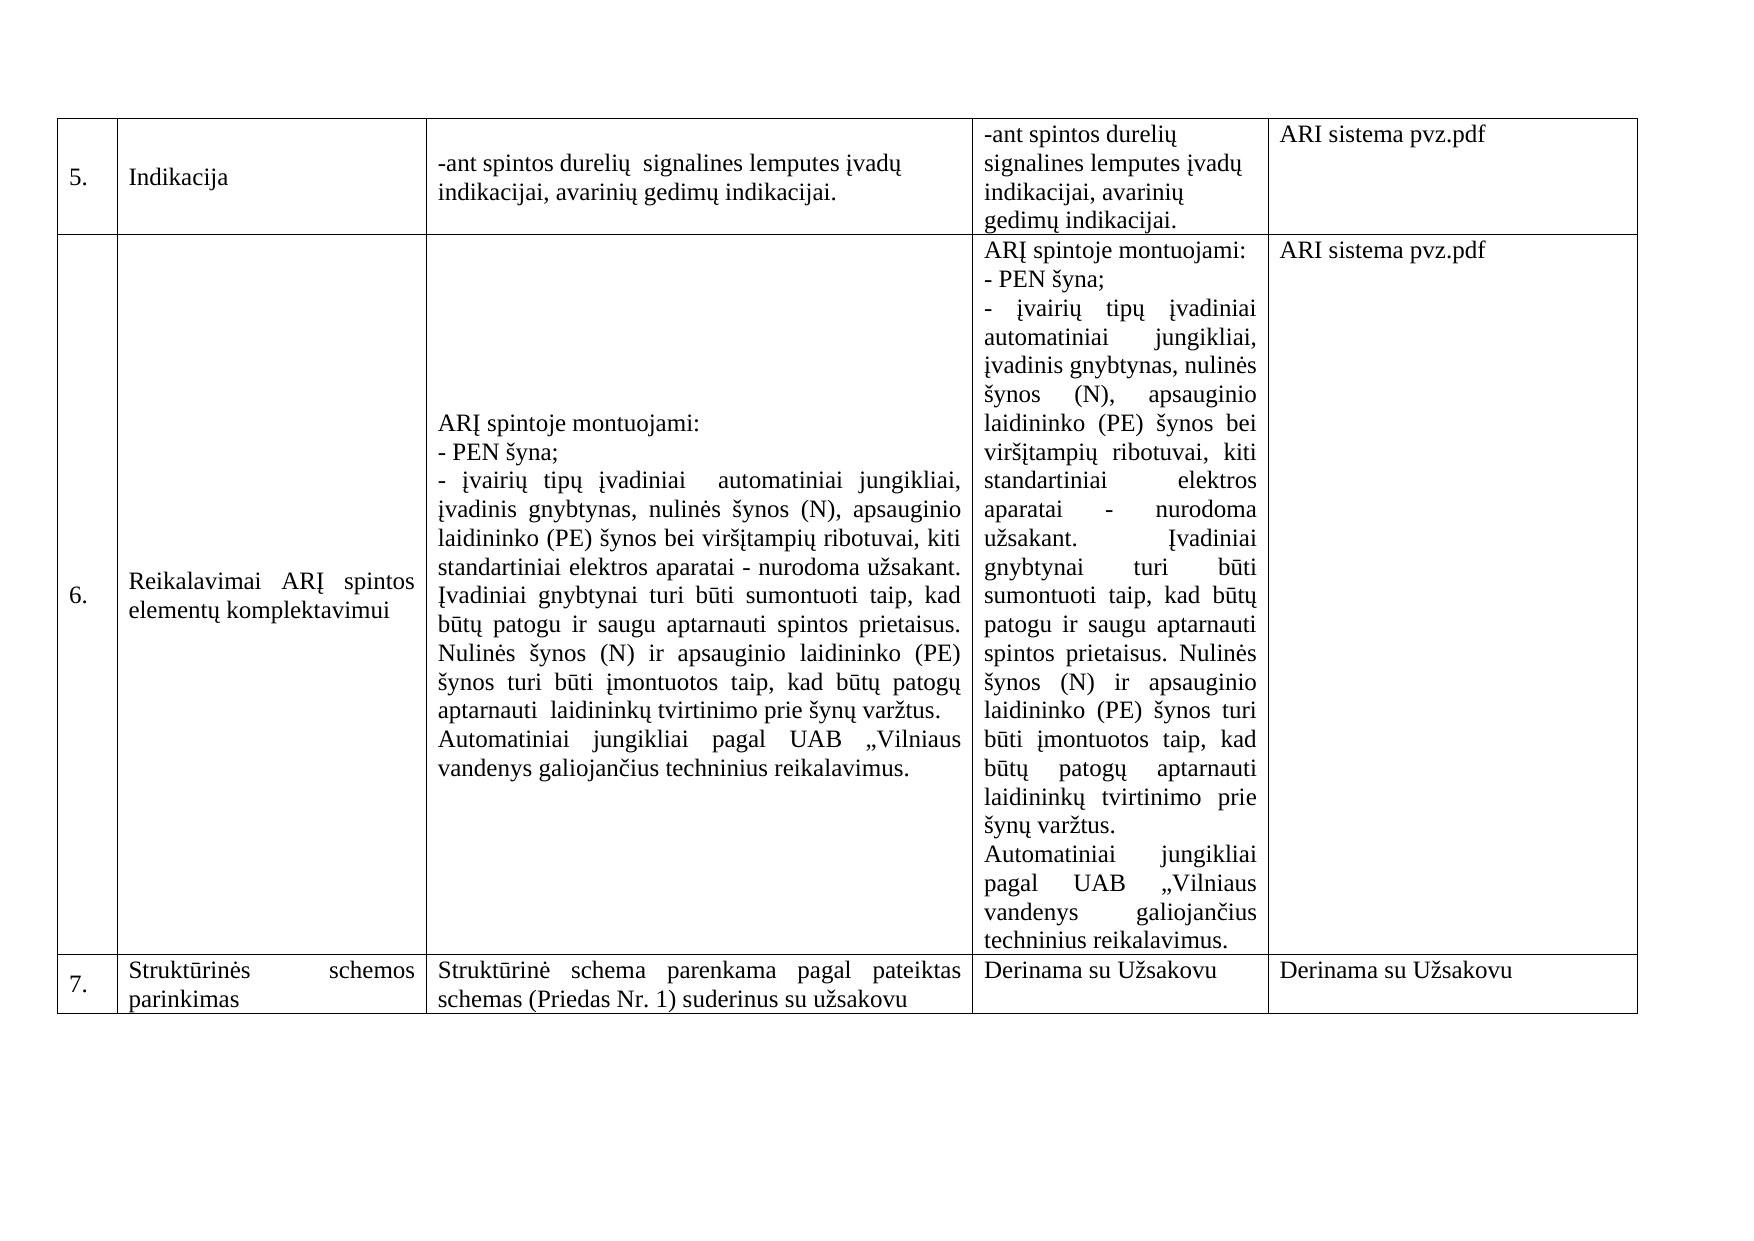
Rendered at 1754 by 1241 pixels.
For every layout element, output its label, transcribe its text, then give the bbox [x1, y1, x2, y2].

table_cell Derinama su Užsakovu [1269, 955, 1637, 1013]
table_cell Derinama su Užsakovu [973, 955, 1268, 1013]
table_cell Reikalavimai ARĮ spintos elementų komplektavimui [118, 235, 426, 954]
table_cell -ant spintos durelių signalines lemputes įvadų indikacijai, avarinių gedimų indikacijai. [973, 119, 1268, 234]
table_cell 7. [58, 955, 117, 1013]
table_cell 5. [58, 119, 117, 234]
table_cell ARĮ spintoje montuojami: - PEN šyna; - įvairių tipų įvadiniai automatiniai jungikliai, įvadinis gnybtynas, nulinės šynos (N), apsauginio laidininko (PE) šynos bei viršįtampių ribotuvai, kiti standartiniai elektros aparatai - nurodoma užsakant. Įvadiniai gnybtynai turi būti sumontuoti taip, kad būtų patogu ir saugu aptarnauti spintos prietaisus. Nulinės šynos (N) ir apsauginio laidininko (PE) šynos turi būti įmontuotos taip, kad būtų patogų aptarnauti laidininkų tvirtinimo prie šynų varžtus. Automatiniai jungikliai pagal UAB „Vilniaus vandenys galiojančius techninius reikalavimus. [973, 235, 1268, 954]
table_cell ARĮ spintoje montuojami: - PEN šyna; - įvairių tipų įvadiniai automatiniai jungikliai, įvadinis gnybtynas, nulinės šynos (N), apsauginio laidininko (PE) šynos bei viršįtampių ribotuvai, kiti standartiniai elektros aparatai - nurodoma užsakant. Įvadiniai gnybtynai turi būti sumontuoti taip, kad būtų patogu ir saugu aptarnauti spintos prietaisus. Nulinės šynos (N) ir apsauginio laidininko (PE) šynos turi būti įmontuotos taip, kad būtų patogų aptarnauti laidininkų tvirtinimo prie šynų varžtus. Automatiniai jungikliai pagal UAB „Vilniaus vandenys galiojančius techninius reikalavimus. [427, 235, 972, 954]
table_cell Struktūrinė schema parenkama pagal pateiktas schemas (Priedas Nr. 1) suderinus su užsakovu [427, 955, 972, 1013]
table_cell Indikacija [118, 119, 426, 234]
table_cell ARI sistema pvz.pdf [1269, 235, 1637, 954]
table_cell Struktūrinės schemos parinkimas [118, 955, 426, 1013]
table_cell -ant spintos durelių signalines lemputes įvadų indikacijai, avarinių gedimų indikacijai. [427, 119, 972, 234]
table_cell 6. [58, 235, 117, 954]
table_cell ARI sistema pvz.pdf [1269, 119, 1637, 234]
